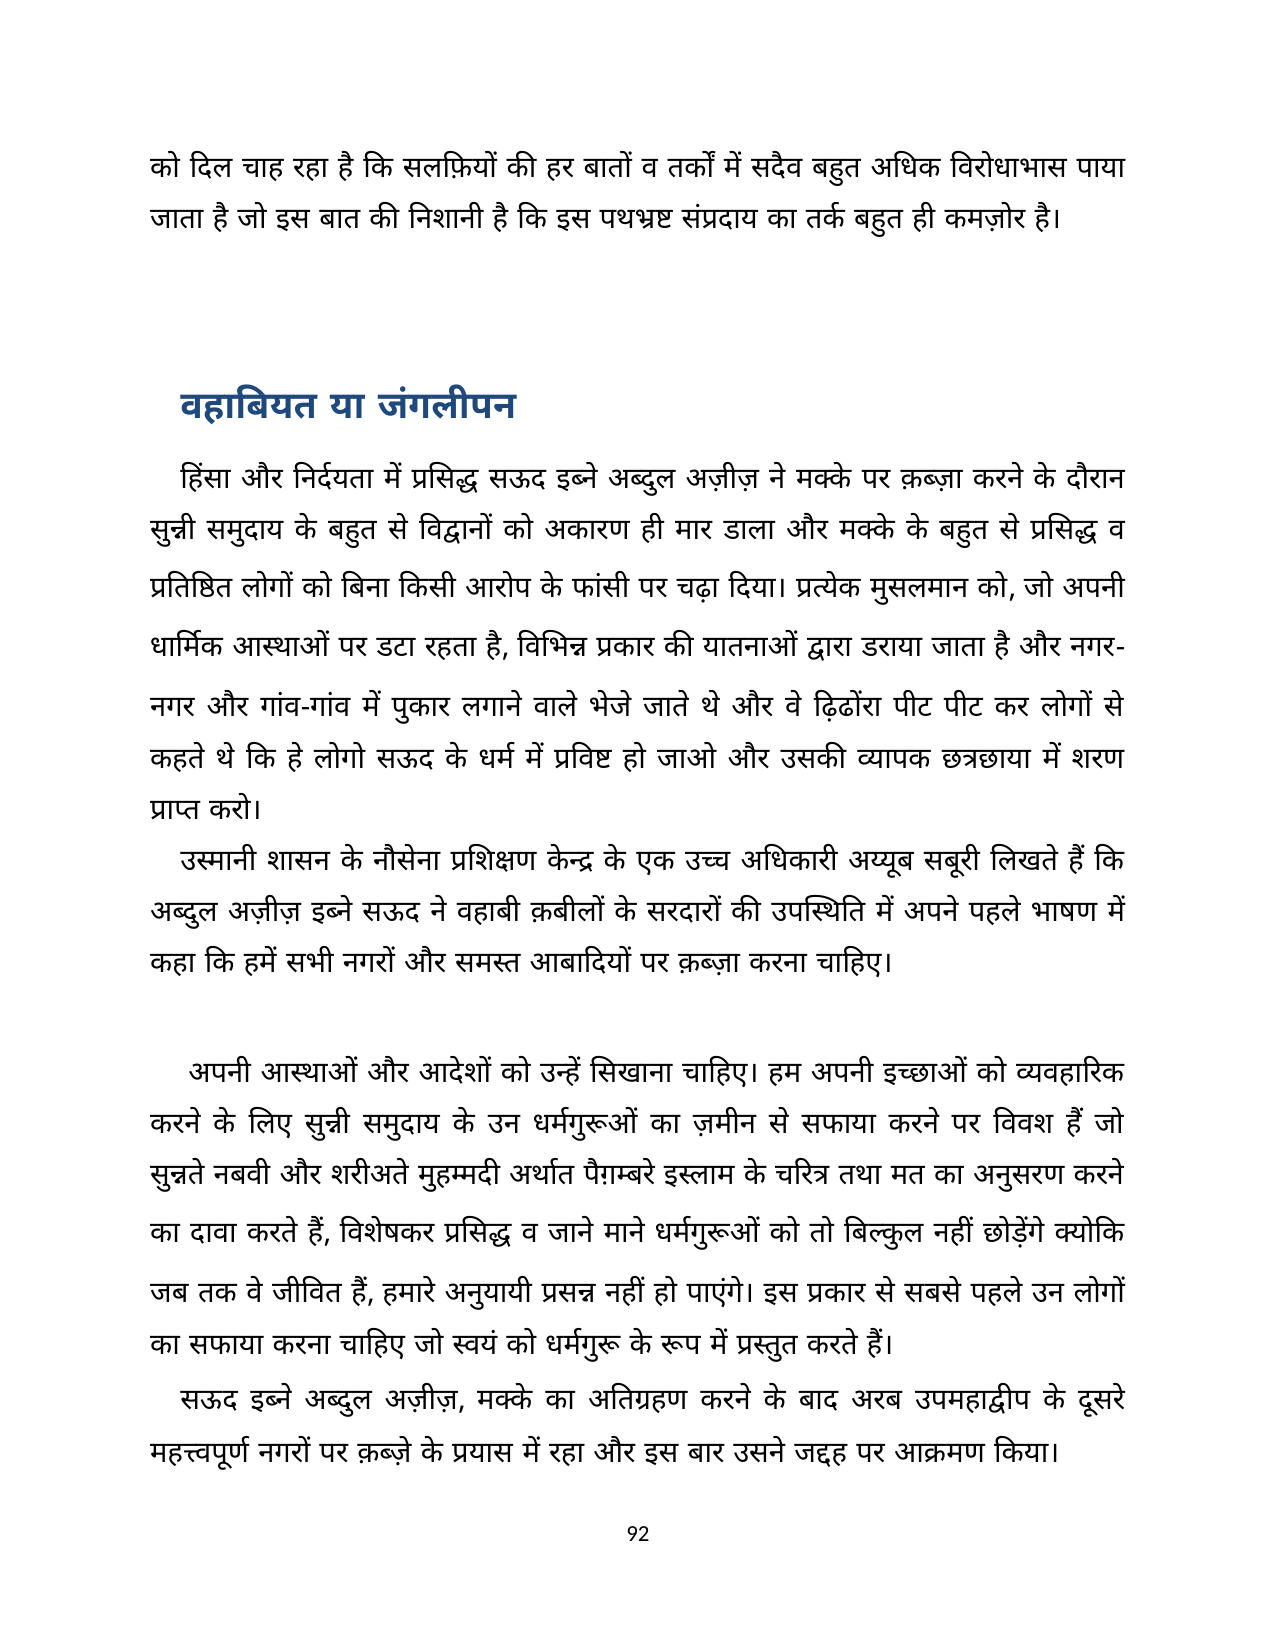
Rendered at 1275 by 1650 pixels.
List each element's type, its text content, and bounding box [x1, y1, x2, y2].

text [150, 150, 1125, 235]
text हिंसा और निर्दयता में प्रसिद्ध सऊद इब्ने अब्दुल अज़ीज़ ने मक्के पर क़ब्ज़ा करने के दौरान सुन्नी समुदाय के बहुत से विद्वानों को अकारण ही मार डाला और मक्के के बहुत से प्रसिद्ध व प्रतिष्ठित लोगों को बिना किसी आरोप के फांसी पर चढ़ा दिया। प्रत्येक मुसलमान को, जो अपनी धार्मिक आस्थाओं पर डटा रहता है, विभिन्न प्रकार की यातनाओं द्वारा डराया जाता है और नगर-नगर और गांव-गांव में पुकार लगाने वाले भेजे जाते थे और वे ढ़िढोंरा पीट पीट कर लोगों से कहते थे कि हे लोगो सऊद के धर्म में प्रविष्ट हो जाओ और उसकी व्यापक छत्रछाया में शरण प्राप्त करो। [150, 461, 1125, 826]
text सऊद इब्ने अब्दुल अज़ीज़, मक्के का अतिग्रहण करने के बाद अरब उपमहाद्वीप के दूसरे महत्त्वपूर्ण नगरों पर क़ब्ज़े के प्रयास में रहा और इस बार उसने जद्दह पर आक्रमण किया। [150, 1378, 1125, 1469]
text अपनी आस्थाओं और आदेशों को उन्हें सिखाना चाहिए। हम अपनी इच्छाओं को व्यवहारिक करने के लिए सुन्नी समुदाय के उन धर्मगुरूओं का ज़मीन से सफाया करने पर विवश हैं जो सुन्नते नबवी और शरीअते मुहम्मदी अर्थात पैग़म्बरे इस्लाम के चरित्र तथा मत का अनुसरण करने का दावा करते हैं, विशेषकर प्रसिद्ध व जाने माने धर्मगुरूओं को तो बिल्कुल नहीं छोड़ेंगे क्योकि जब तक वे जीवित हैं, हमारे अनुयायी प्रसन्न नहीं हो पाएंगे। इस प्रकार से सबसे पहले उन लोगों का सफाया करना चाहिए जो स्वयं को धर्मगुरू के रूप में प्रस्तुत करते हैं। [150, 1056, 1125, 1361]
text उस्मानी शासन के नौसेना प्रशिक्षण केन्द्र के एक उच्च अधिकारी अय्यूब सबूरी लिखते हैं कि अब्दुल अज़ीज़ इब्ने सऊद ने वहाबी क़बीलों के सरदारों की उपस्थिति में अपने पहले भाषण में कहा कि हमें सभी नगरों और समस्त आबादियों पर क़ब्ज़ा करना चाहिए। [150, 843, 1125, 979]
subtitle वहाबियत या जंगलीपन [150, 383, 1125, 427]
